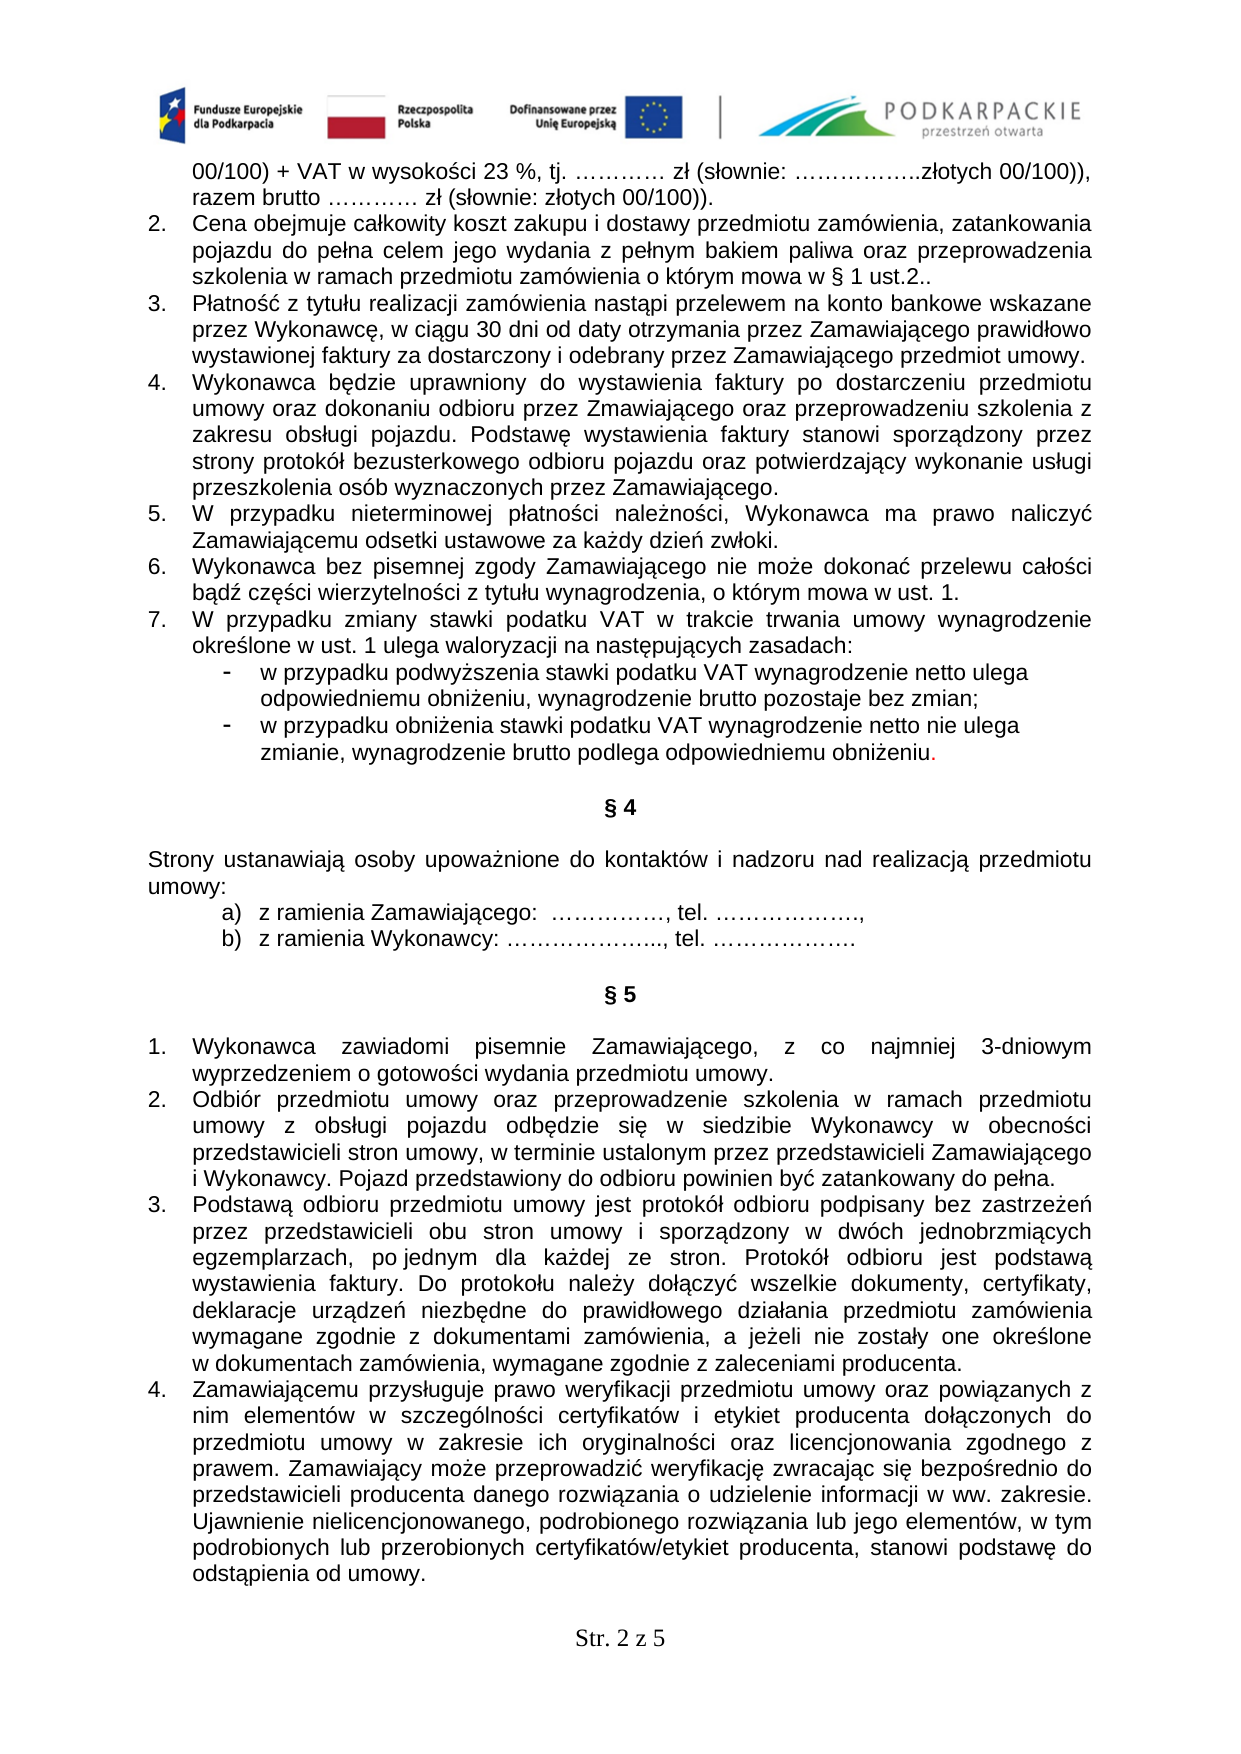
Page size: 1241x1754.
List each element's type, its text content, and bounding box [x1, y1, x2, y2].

text § 4 [148, 794, 1093, 820]
list Cena obejmuje całkowity koszt zakupu i dostawy przedmiotu zamówienia, zatankowania pojazdu do pełna celem jego wydania z pełnym bakiem paliwa oraz przeprowadzenia szkolenia w ramach przedmiotu zamówienia o którym mowa w § 1 ust.2.. [148, 210, 1093, 289]
list Odbiór przedmiotu umowy oraz przeprowadzenie szkolenia w ramach przedmiotu umowy z obsługi pojazdu odbędzie się w siedzibie Wykonawcy w obecności przedstawicieli stron umowy, w terminie ustalonym przez przedstawicieli Zamawiającego i Wykonawcy. Pojazd przedstawiony do odbioru powinien być zatankowany do pełna. [148, 1086, 1093, 1191]
list W przypadku zmiany stawki podatku VAT w trakcie trwania umowy wynagrodzenie określone w ust. 1 ulega waloryzacji na następujących zasadach: [148, 606, 1093, 658]
list Wykonawca bez pisemnej zgody Zamawiającego nie może dokonać przelewu całości bądź części wierzytelności z tytułu wynagrodzenia, o którym mowa w ust. 1. [148, 553, 1093, 606]
picture [147, 73, 1093, 158]
list Podstawą odbioru przedmiotu umowy jest protokół odbioru podpisany bez zastrzeżeń przez przedstawicieli obu stron umowy i sporządzony w dwóch jednobrzmiących egzemplarzach, po jednym dla każdej ze stron. Protokół odbioru jest podstawą wystawienia faktury. Do protokołu należy dołączyć wszelkie dokumenty, certyfikaty, deklaracje urządzeń niezbędne do prawidłowego działania przedmiotu zamówienia wymagane zgodnie z dokumentami zamówienia, a jeżeli nie zostały one określone w dokumentach zamówienia, wymagane zgodnie z zaleceniami producenta. [148, 1191, 1093, 1376]
list W przypadku nieterminowej płatności należności, Wykonawca ma prawo naliczyć Zamawiającemu odsetki ustawowe za każdy dzień zwłoki. [148, 500, 1093, 553]
list w przypadku obniżenia stawki podatku VAT wynagrodzenie netto nie ulega zmianie, wynagrodzenie brutto podlega odpowiedniemu obniżeniu. [223, 712, 1093, 765]
list Płatność z tytułu realizacji zamówienia nastąpi przelewem na konto bankowe wskazane przez Wykonawcę, w ciągu 30 dni od daty otrzymania przez Zamawiającego prawidłowo wystawionej faktury za dostarczony i odebrany przez Zamawiającego przedmiot umowy. [148, 289, 1093, 368]
text § 5 [148, 981, 1093, 1007]
text Strony ustanawiają osoby upoważnione do kontaktów i nadzoru nad realizacją przedmiotu umowy: [148, 846, 1093, 899]
list Wykonawca będzie uprawniony do wystawienia faktury po dostarczeniu przedmiotu umowy oraz dokonaniu odbioru przez Zmawiającego oraz przeprowadzeniu szkolenia z zakresu obsługi pojazdu. Podstawę wystawienia faktury stanowi sporządzony przez strony protokół bezusterkowego odbioru pojazdu oraz potwierdzający wykonanie usługi przeszkolenia osób wyznaczonych przez Zamawiającego. [148, 368, 1093, 500]
list Wykonawca zawiadomi pisemnie Zamawiającego, z co najmniej 3-dniowym wyprzedzeniem o gotowości wydania przedmiotu umowy. [148, 1033, 1093, 1086]
list Zamawiającemu przysługuje prawo weryfikacji przedmiotu umowy oraz powiązanych z nim elementów w szczególności certyfikatów i etykiet producenta dołączonych do przedmiotu umowy w zakresie ich oryginalności oraz licencjonowania zgodnego z prawem. Zamawiający może przeprowadzić weryfikację zwracając się bezpośrednio do przedstawicieli producenta danego rozwiązania o udzielenie informacji w ww. zakresie. Ujawnienie nielicencjonowanego, podrobionego rozwiązania lub jego elementów, w tym podrobionych lub przerobionych certyfikatów/etykiet producenta, stanowi podstawę do odstąpienia od umowy. [148, 1376, 1093, 1587]
list w przypadku podwyższenia stawki podatku VAT wynagrodzenie netto ulega odpowiedniemu obniżeniu, wynagrodzenie brutto pozostaje bez zmian; [223, 658, 1093, 712]
list z ramienia Zamawiającego: ……………, tel. ………………., [221, 899, 1093, 925]
list z ramienia Wykonawcy: ………………..., tel. ………………. [221, 925, 1093, 952]
